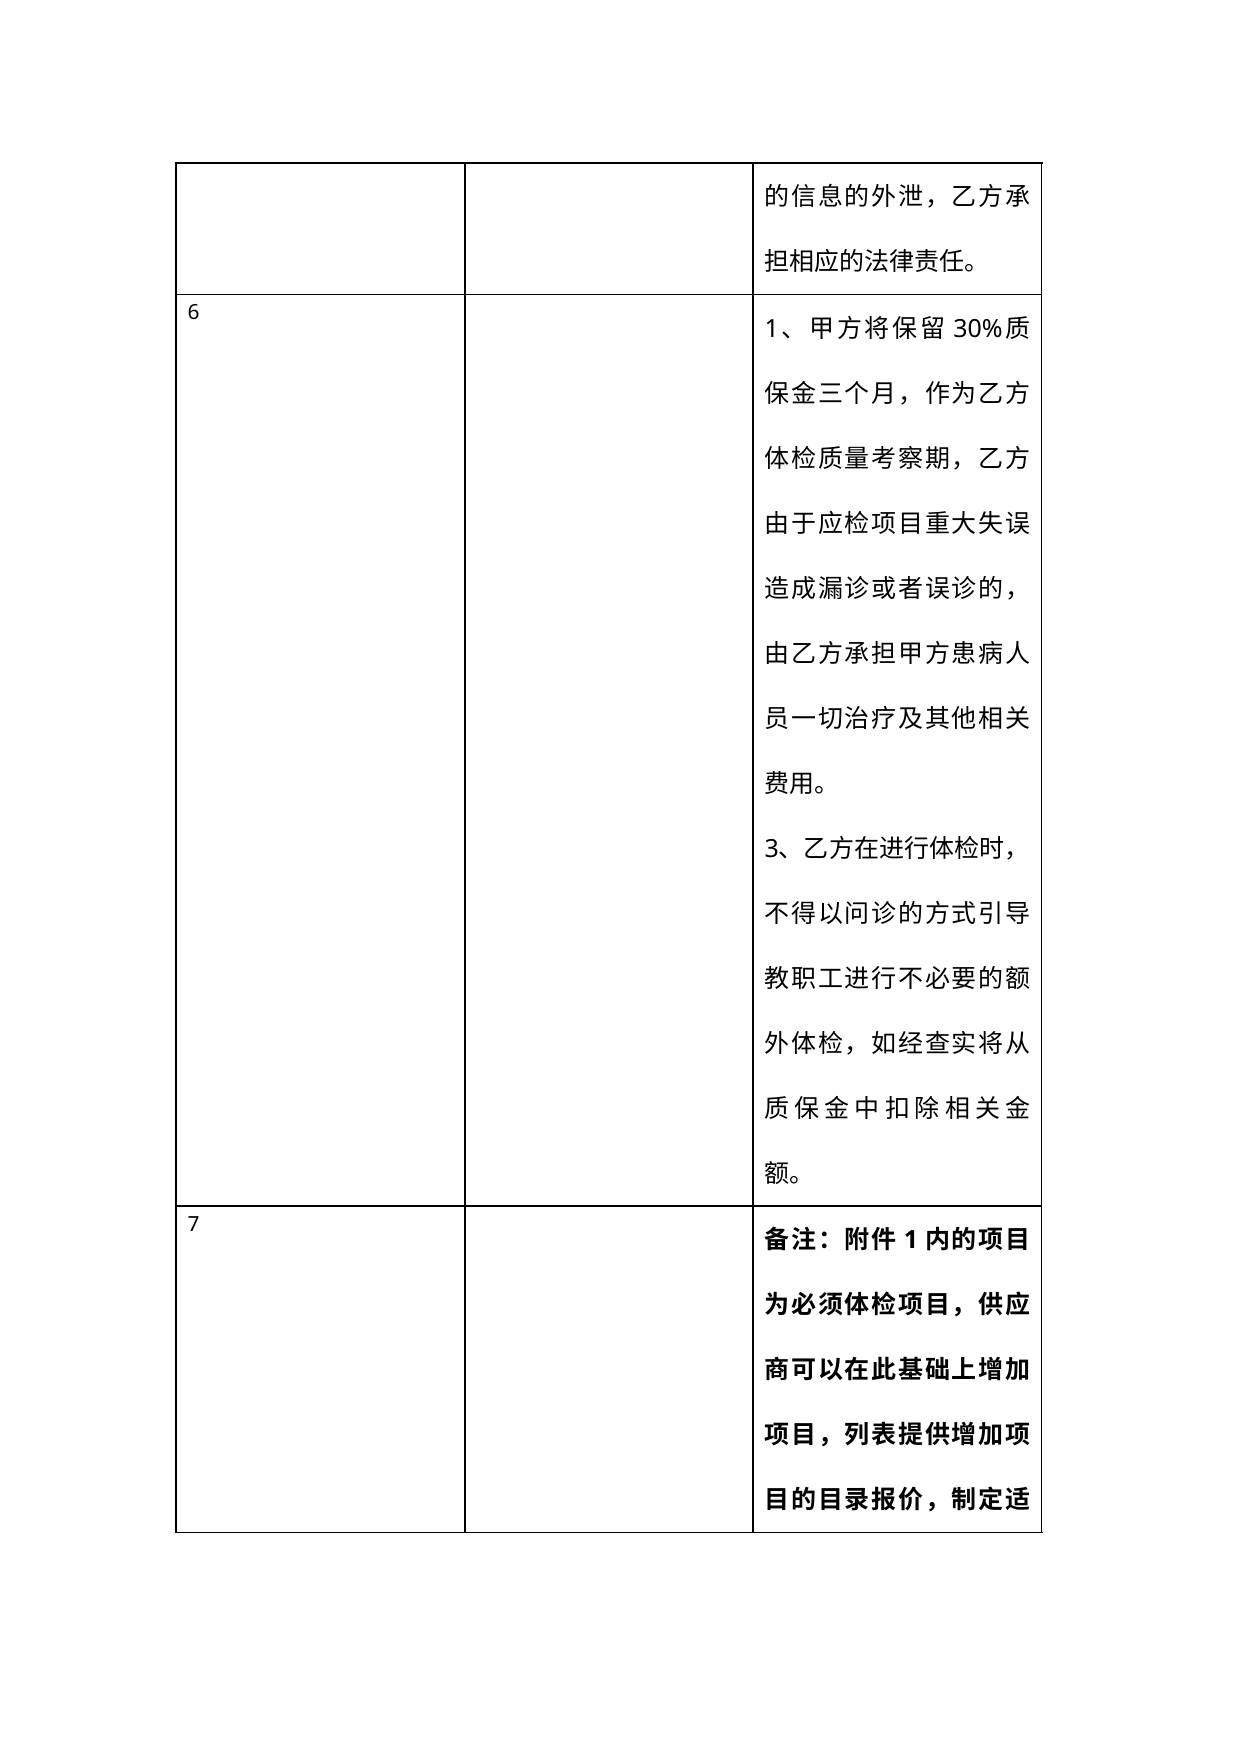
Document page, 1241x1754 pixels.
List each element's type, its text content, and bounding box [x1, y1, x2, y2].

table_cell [754, 164, 1041, 293]
table_cell 6 [177, 295, 464, 1205]
table_cell 7 [177, 1207, 464, 1532]
table_cell 1、甲方将保留30%质保金三个月，作为乙方体检质量考察期，乙方由于应检项目重大失误造成漏诊或者误诊的，由乙方承担甲方患病人员一切治疗及其他相关费用。 3、乙方在进行体检时，不得以问诊的方式引导教职工进行不必要的额外体检，如经查实将从质保金中扣除相关金额。 [754, 295, 1041, 1205]
table_cell [466, 1207, 752, 1532]
table_cell [466, 295, 752, 1205]
table_cell 5 [177, 164, 464, 293]
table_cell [754, 1207, 1041, 1532]
table_cell [466, 164, 752, 293]
